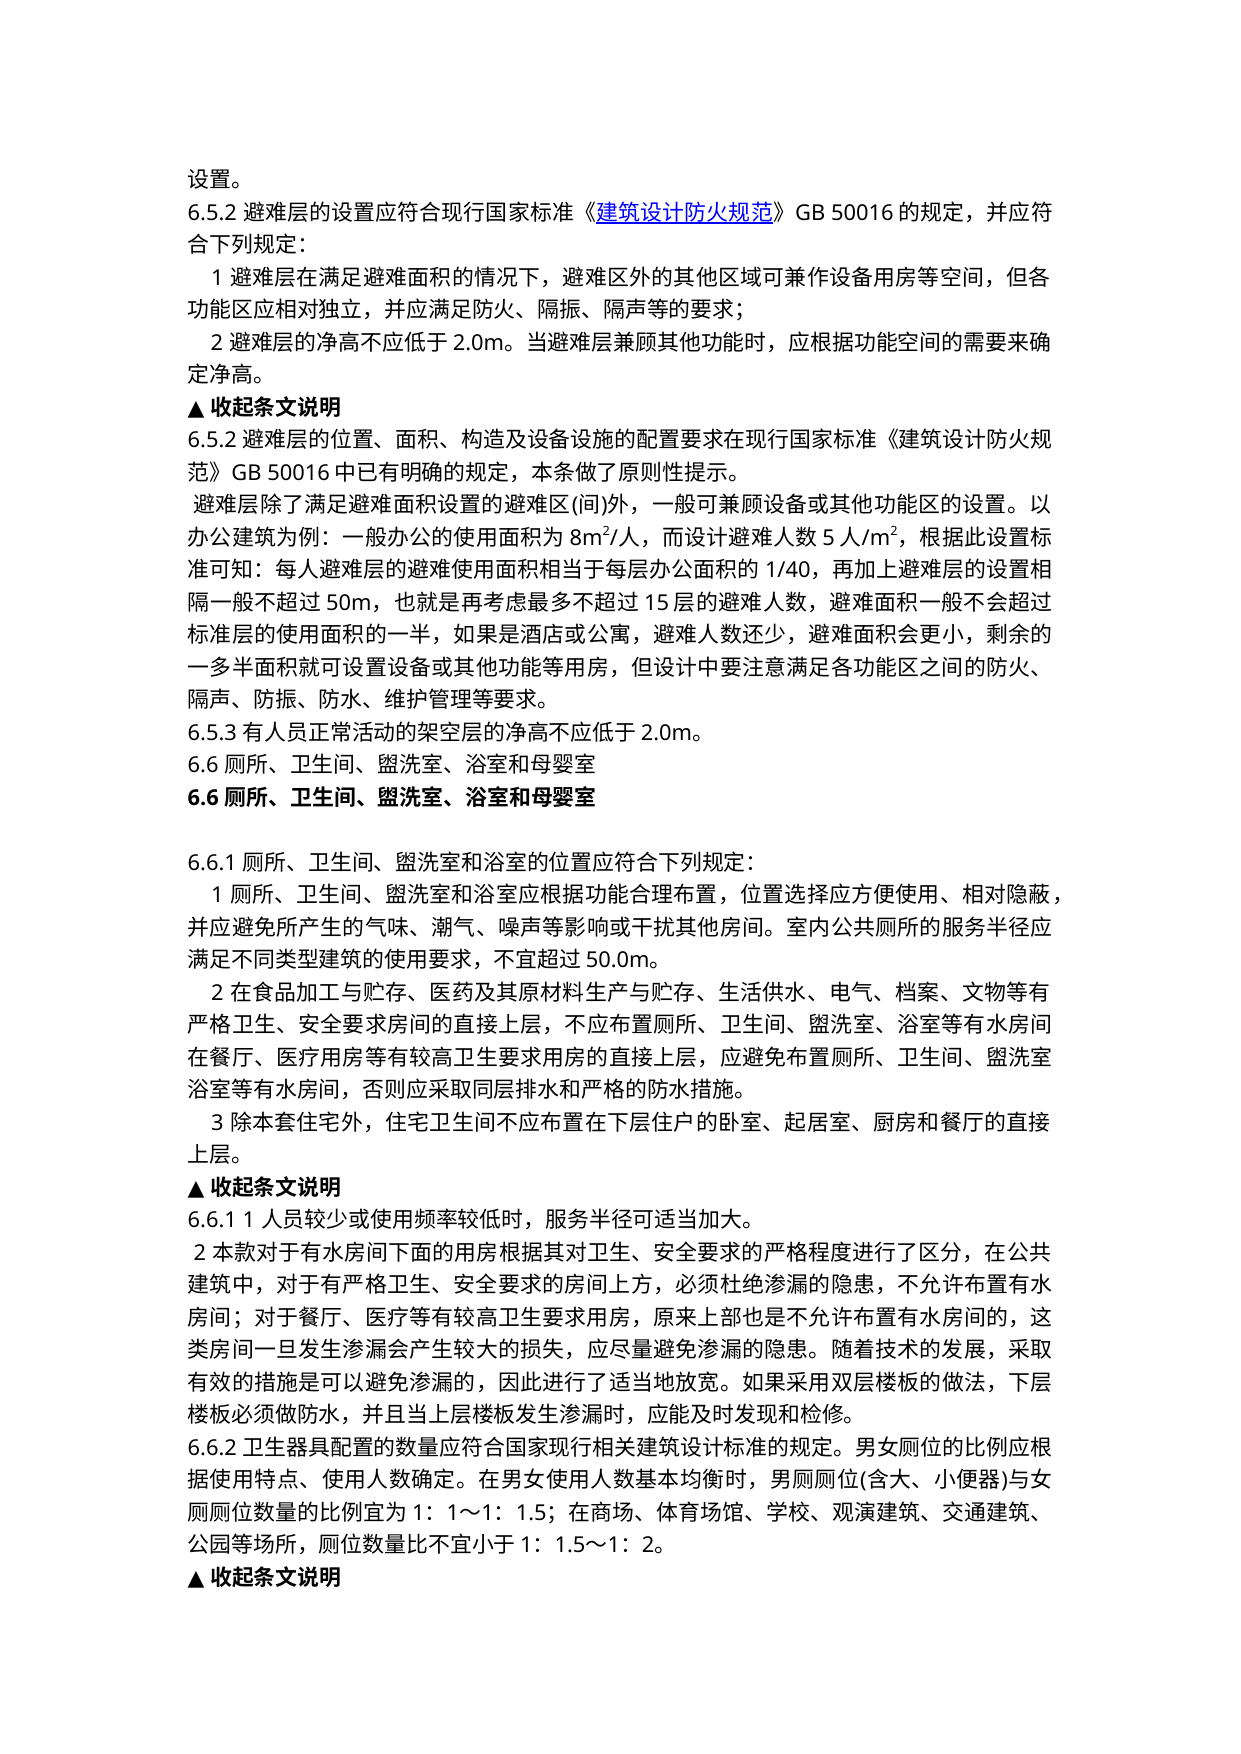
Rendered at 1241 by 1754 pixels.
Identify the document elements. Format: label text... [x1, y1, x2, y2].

text 2 避难层的净高不应低于2.0m。当避难层兼顾其他功能时，应根据功能空间的需要来确定净高。 ▲ 收起条文说明 6.5.2 避难层的位置、面积、构造及设备设施的配置要求在现行国家标准《建筑设计防火规范》GB 50016中已有明确的规定，本条做了原则性提示。 避难层除了满足避难面积设置的避难区(间)外，一般可兼顾设备或其他功能区的设置。以办公建筑为例：一般办公的使用面积为8m2/人，而设计避难人数5人/m2，根据此设置标准可知：每人避难层的避难使用面积相当于每层办公面积的1/40，再加上避难层的设置相隔一般不超过50m，也就是再考虑最多不超过15层的避难人数，避难面积一般不会超过标准层的使用面积的一半，如果是酒店或公寓，避难人数还少，避难面积会更小，剩余的一多半面积就可设置设备或其他功能等用房，但设计中要注意满足各功能区之间的防火、隔声、防振、防水、维护管理等要求。 [187, 324, 1053, 714]
text 6.5.3 有人员正常活动的架空层的净高不应低于2.0m。 [187, 714, 1053, 747]
text 6.5.2 避难层的设置应符合现行国家标准《建筑设计防火规范》GB 50016的规定，并应符合下列规定： [187, 194, 1053, 259]
text 2 在食品加工与贮存、医药及其原材料生产与贮存、生活供水、电气、档案、文物等有严格卫生、安全要求房间的直接上层，不应布置厕所、卫生间、盥洗室、浴室等有水房间；在餐厅、医疗用房等有较高卫生要求用房的直接上层，应避免布置厕所、卫生间、盥洗室、浴室等有水房间，否则应采取同层排水和严格的防水措施。 [187, 974, 1053, 1104]
text 3 除本套住宅外，住宅卫生间不应布置在下层住户的卧室、起居室、厨房和餐厅的直接上层。 ▲ 收起条文说明 6.6.1 1 人员较少或使用频率较低时，服务半径可适当加大。 2 本款对于有水房间下面的用房根据其对卫生、安全要求的严格程度进行了区分，在公共建筑中，对于有严格卫生、安全要求的房间上方，必须杜绝渗漏的隐患，不允许布置有水房间；对于餐厅、医疗等有较高卫生要求用房，原来上部也是不允许布置有水房间的，这类房间一旦发生渗漏会产生较大的损失，应尽量避免渗漏的隐患。随着技术的发展，采取有效的措施是可以避免渗漏的，因此进行了适当地放宽。如果采用双层楼板的做法，下层楼板必须做防水，并且当上层楼板发生渗漏时，应能及时发现和检修。 [187, 1104, 1053, 1429]
text 6.6 厕所、卫生间、盥洗室、浴室和母婴室 [187, 779, 1053, 812]
text 6.6.1 厕所、卫生间、盥洗室和浴室的位置应符合下列规定： [187, 844, 1053, 877]
text 1 厕所、卫生间、盥洗室和浴室应根据功能合理布置，位置选择应方便使用、相对隐蔽，并应避免所产生的气味、潮气、噪声等影响或干扰其他房间。室内公共厕所的服务半径应满足不同类型建筑的使用要求，不宜超过50.0m。 [187, 877, 1053, 974]
text 6.6 厕所、卫生间、盥洗室、浴室和母婴室 [187, 747, 1053, 779]
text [187, 162, 1053, 194]
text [187, 1429, 1053, 1592]
text 1 避难层在满足避难面积的情况下，避难区外的其他区域可兼作设备用房等空间，但各功能区应相对独立，并应满足防火、隔振、隔声等的要求； [187, 259, 1053, 324]
